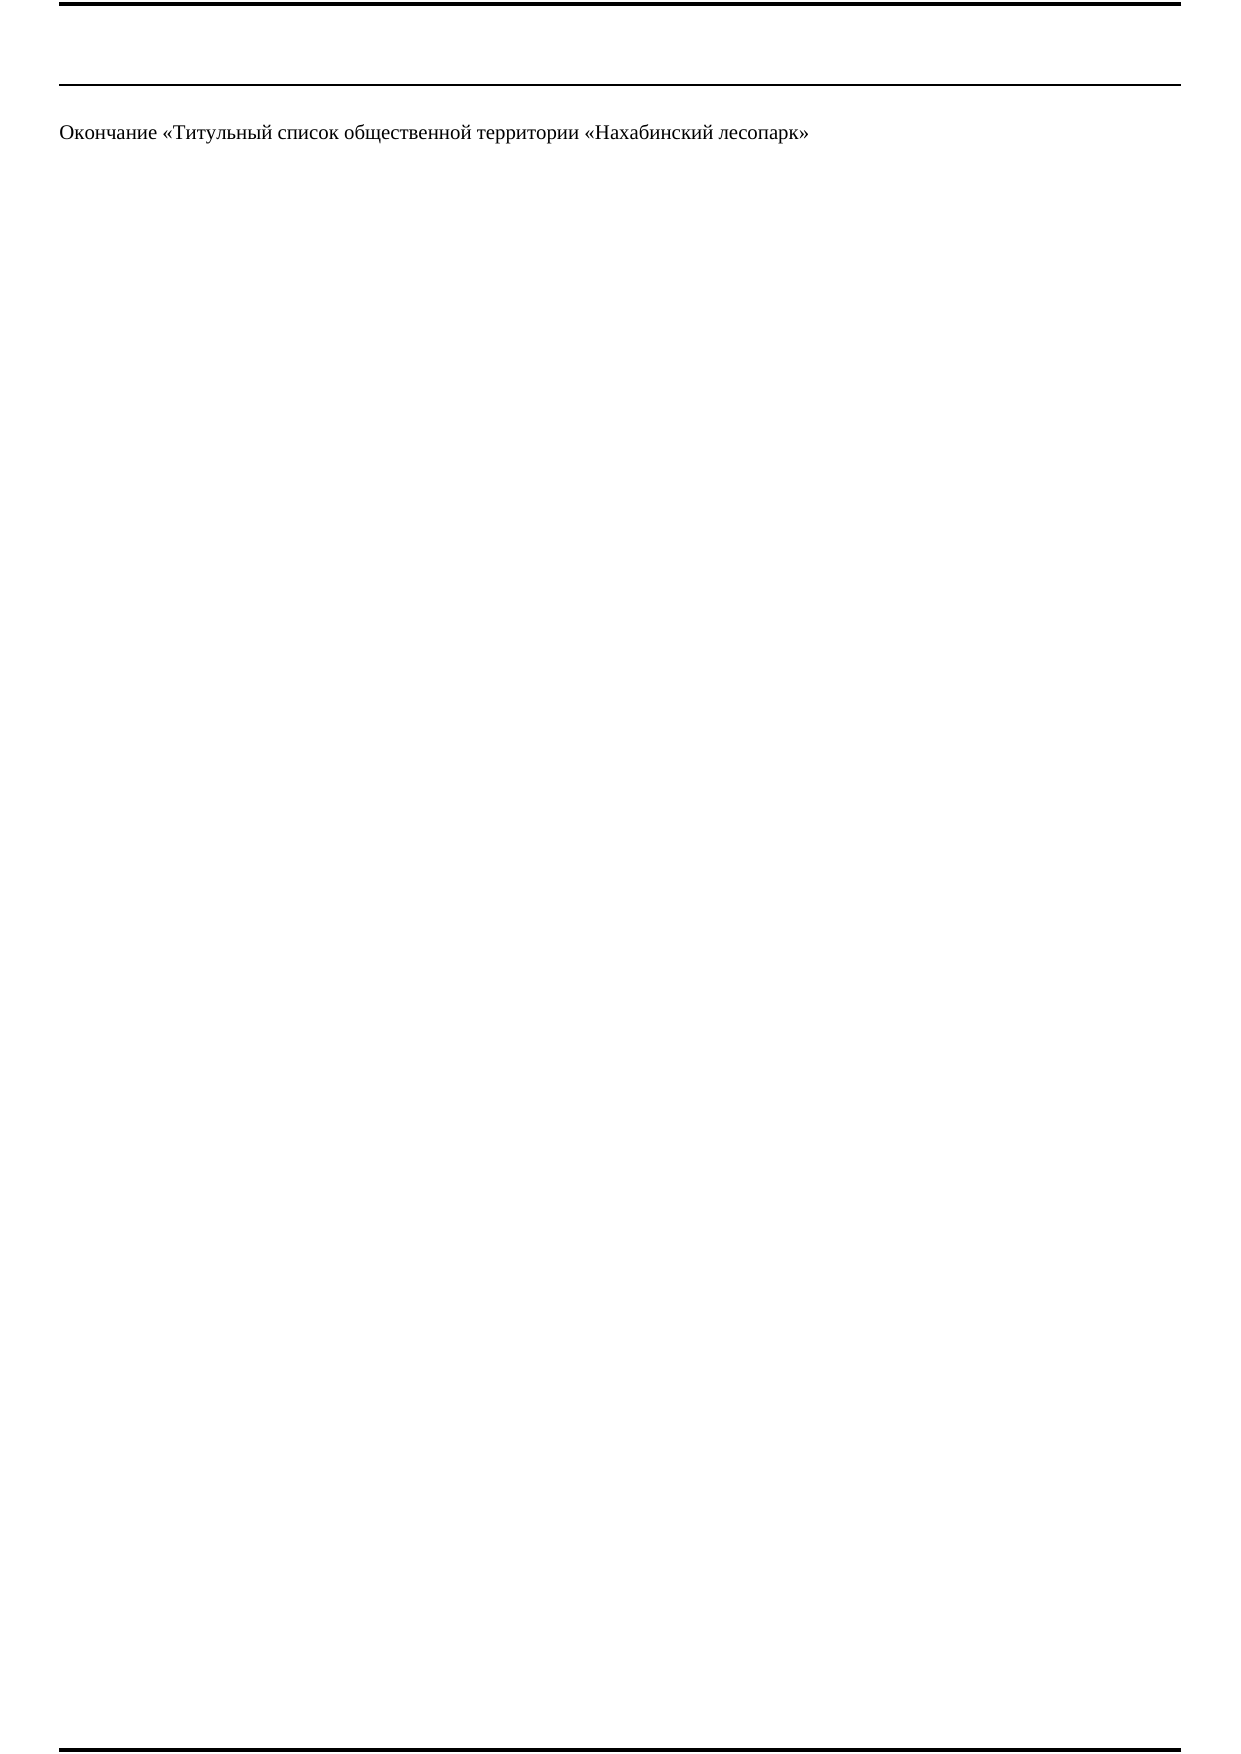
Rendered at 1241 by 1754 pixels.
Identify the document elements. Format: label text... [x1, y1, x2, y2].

text Окончание «Титульный список общественной территории «Нахабинский лесопарк» [59, 119, 1181, 144]
